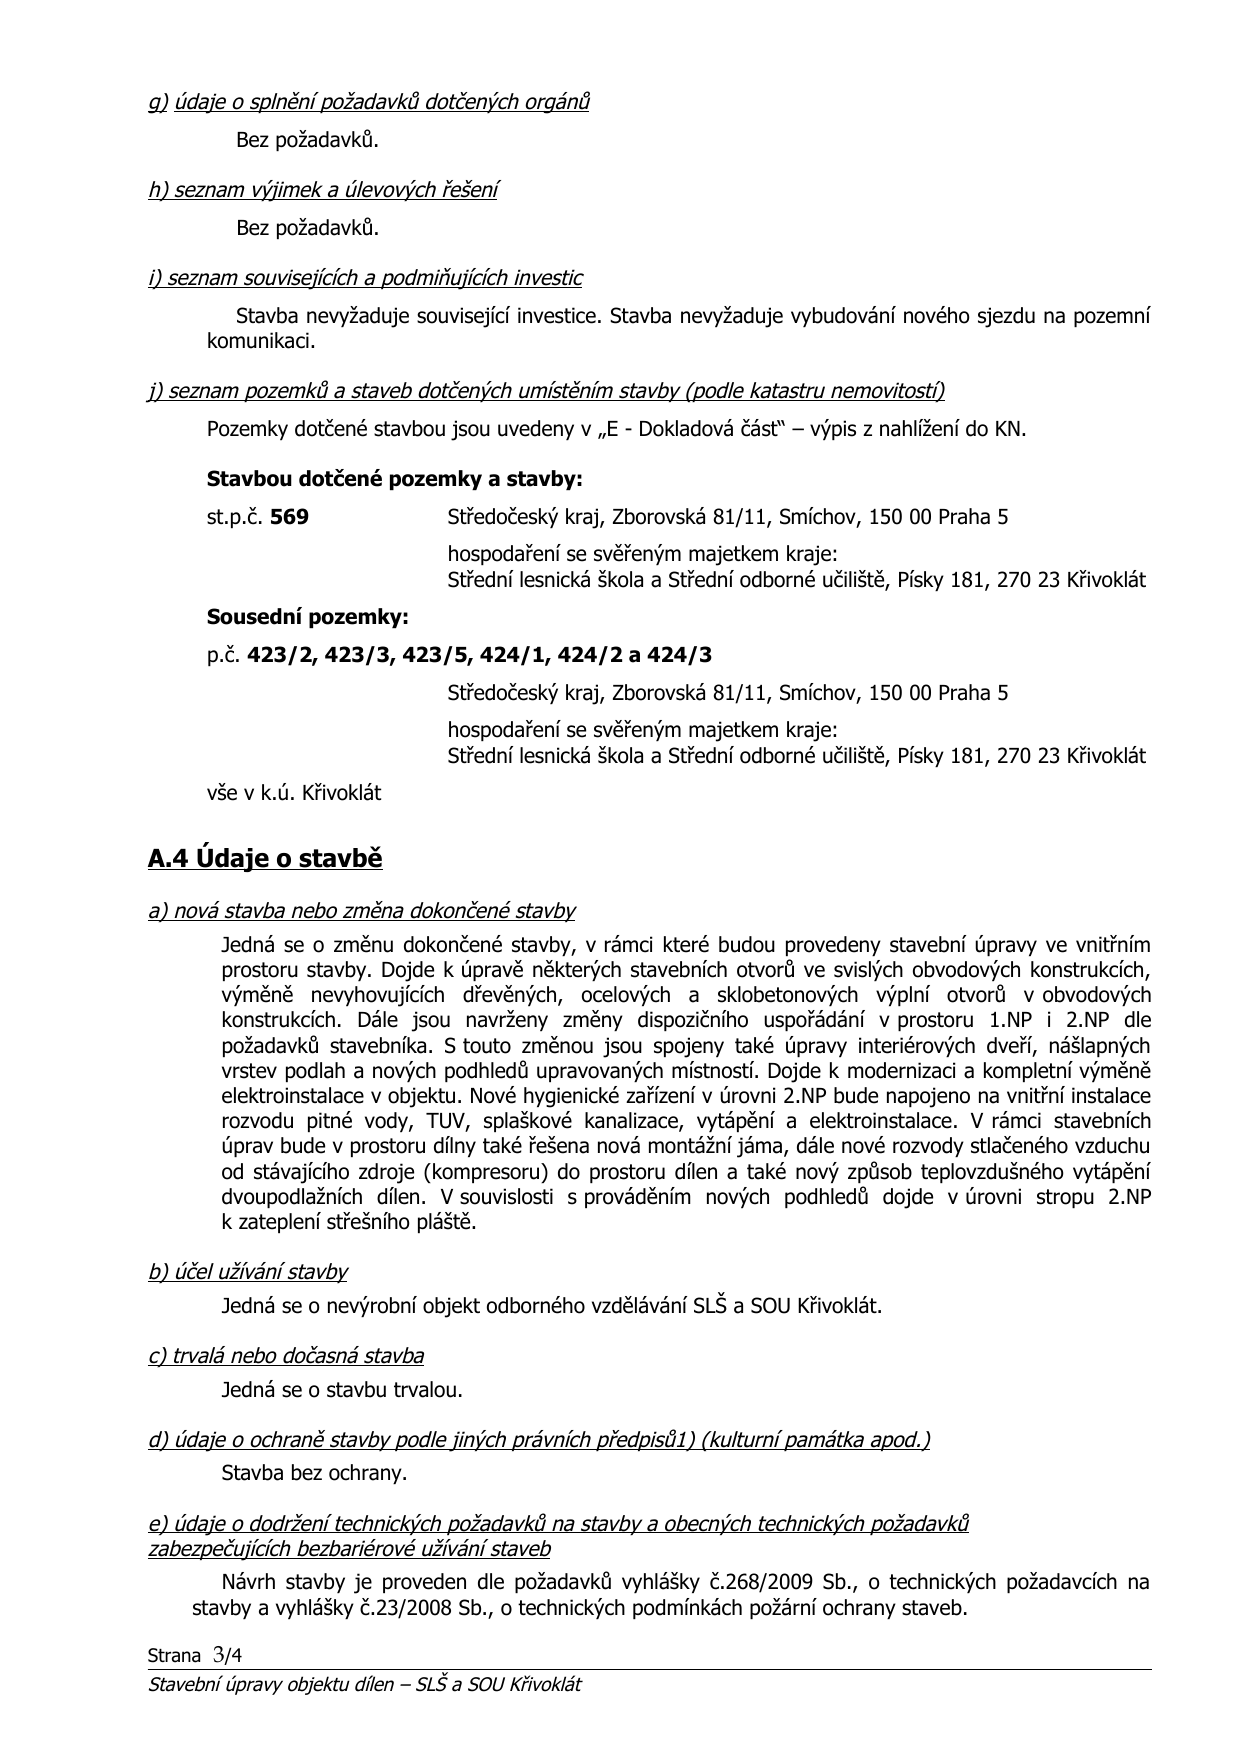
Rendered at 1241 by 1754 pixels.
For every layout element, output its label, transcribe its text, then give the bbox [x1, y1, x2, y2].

text Stavba bez ochrany. [148, 1460, 1152, 1485]
text Stavbou dotčené pozemky a stavby: [148, 466, 1152, 491]
text Středočeský kraj, Zborovská 81/11, Smíchov, 150 00 Praha 5 [148, 679, 1152, 704]
text Jedná se o nevýrobní objekt odborného vzdělávání SLŠ a SOU Křivoklát. [148, 1292, 1152, 1318]
text Střední lesnická škola a Střední odborné učiliště, Písky 181, 270 23 Křivoklát [148, 742, 1152, 767]
text Návrh stavby je proveden dle požadavků vyhlášky č.268/2009 Sb., o technických požadavcích na stavby a vyhlášky č.23/2008 Sb., o technických podmínkách požární ochrany staveb. [192, 1569, 1152, 1619]
text Jedná se o stavbu trvalou. [148, 1376, 1152, 1401]
text Sousední pozemky: [148, 604, 1152, 629]
text Pozemky dotčené stavbou jsou uvedeny v „E - Dokladová část“ – výpis z nahlížení do KN. [148, 415, 1152, 441]
text zabezpečujících bezbariérové užívání staveb [148, 1535, 1152, 1561]
text h) seznam výjimek a úlevových řešení [148, 177, 1152, 202]
text c) trvalá nebo dočasná stavba [148, 1343, 1152, 1368]
text Střední lesnická škola a Střední odborné učiliště, Písky 181, 270 23 Křivoklát [148, 566, 1152, 591]
text g) údaje o splnění požadavků dotčených orgánů [148, 89, 1152, 114]
text hospodaření se svěřeným majetkem kraje: [148, 541, 1152, 566]
text Bez požadavků. [221, 126, 1152, 152]
text Jedná se o změnu dokončené stavby, v rámci které budou provedeny stavební úpravy ve vnitřním prostoru stavby. Dojde k úpravě některých stavebních otvorů ve svislých obvodových konstrukcích, výměně nevyhovujících dřevěných, ocelových a sklobetonových výplní otvorů v obvodových konstrukcích. Dále jsou navrženy změny dispozičního uspořádání v prostoru 1.NP i 2.NP dle požadavků stavebníka. S touto změnou jsou spojeny také úpravy interiérových dveří, nášlapných vrstev podlah a nových podhledů upravovaných místností. Dojde k modernizaci a kompletní výměně elektroinstalace v objektu. Nové hygienické zařízení v úrovni 2.NP bude napojeno na vnitřní instalace rozvodu pitné vody, TUV, splaškové kanalizace, vytápění a elektroinstalace. V rámci stavebních úprav bude v prostoru dílny také řešena nová montážní jáma, dále nové rozvody stlačeného vzduchu od stávajícího zdroje (kompresoru) do prostoru dílen a také nový způsob teplovzdušného vytápění dvoupodlažních dílen. V souvislosti s prováděním nových podhledů dojde v úrovni stropu 2.NP k zateplení střešního pláště. [221, 931, 1152, 1234]
text Bez požadavků. [148, 214, 1152, 239]
text e) údaje o dodržení technických požadavků na stavby a obecných technických požadavků [148, 1510, 1152, 1535]
text A.4 Údaje o stavbě [148, 843, 1152, 873]
text p.č. 423/2, 423/3, 423/5, 424/1, 424/2 a 424/3 [148, 642, 1152, 667]
text Stavba nevyžaduje související investice. Stavba nevyžaduje vybudování nového sjezdu na pozemní komunikaci. [207, 302, 1152, 353]
text st.p.č. 569 Středočeský kraj, Zborovská 81/11, Smíchov, 150 00 Praha 5 [148, 503, 1152, 528]
text hospodaření se svěřeným majetkem kraje: [148, 717, 1152, 742]
text vše v k.ú. Křivoklát [148, 780, 1152, 805]
text b) účel užívání stavby [148, 1259, 1152, 1284]
text j) seznam pozemků a staveb dotčených umístěním stavby (podle katastru nemovitostí) [148, 378, 1152, 403]
text a) nová stavba nebo změna dokončené stavby [148, 898, 1152, 923]
text d) údaje o ochraně stavby podle jiných právních předpisů1) (kulturní památka apod.) [148, 1426, 1152, 1452]
text i) seznam souvisejících a podmiňujících investic [148, 264, 1152, 290]
